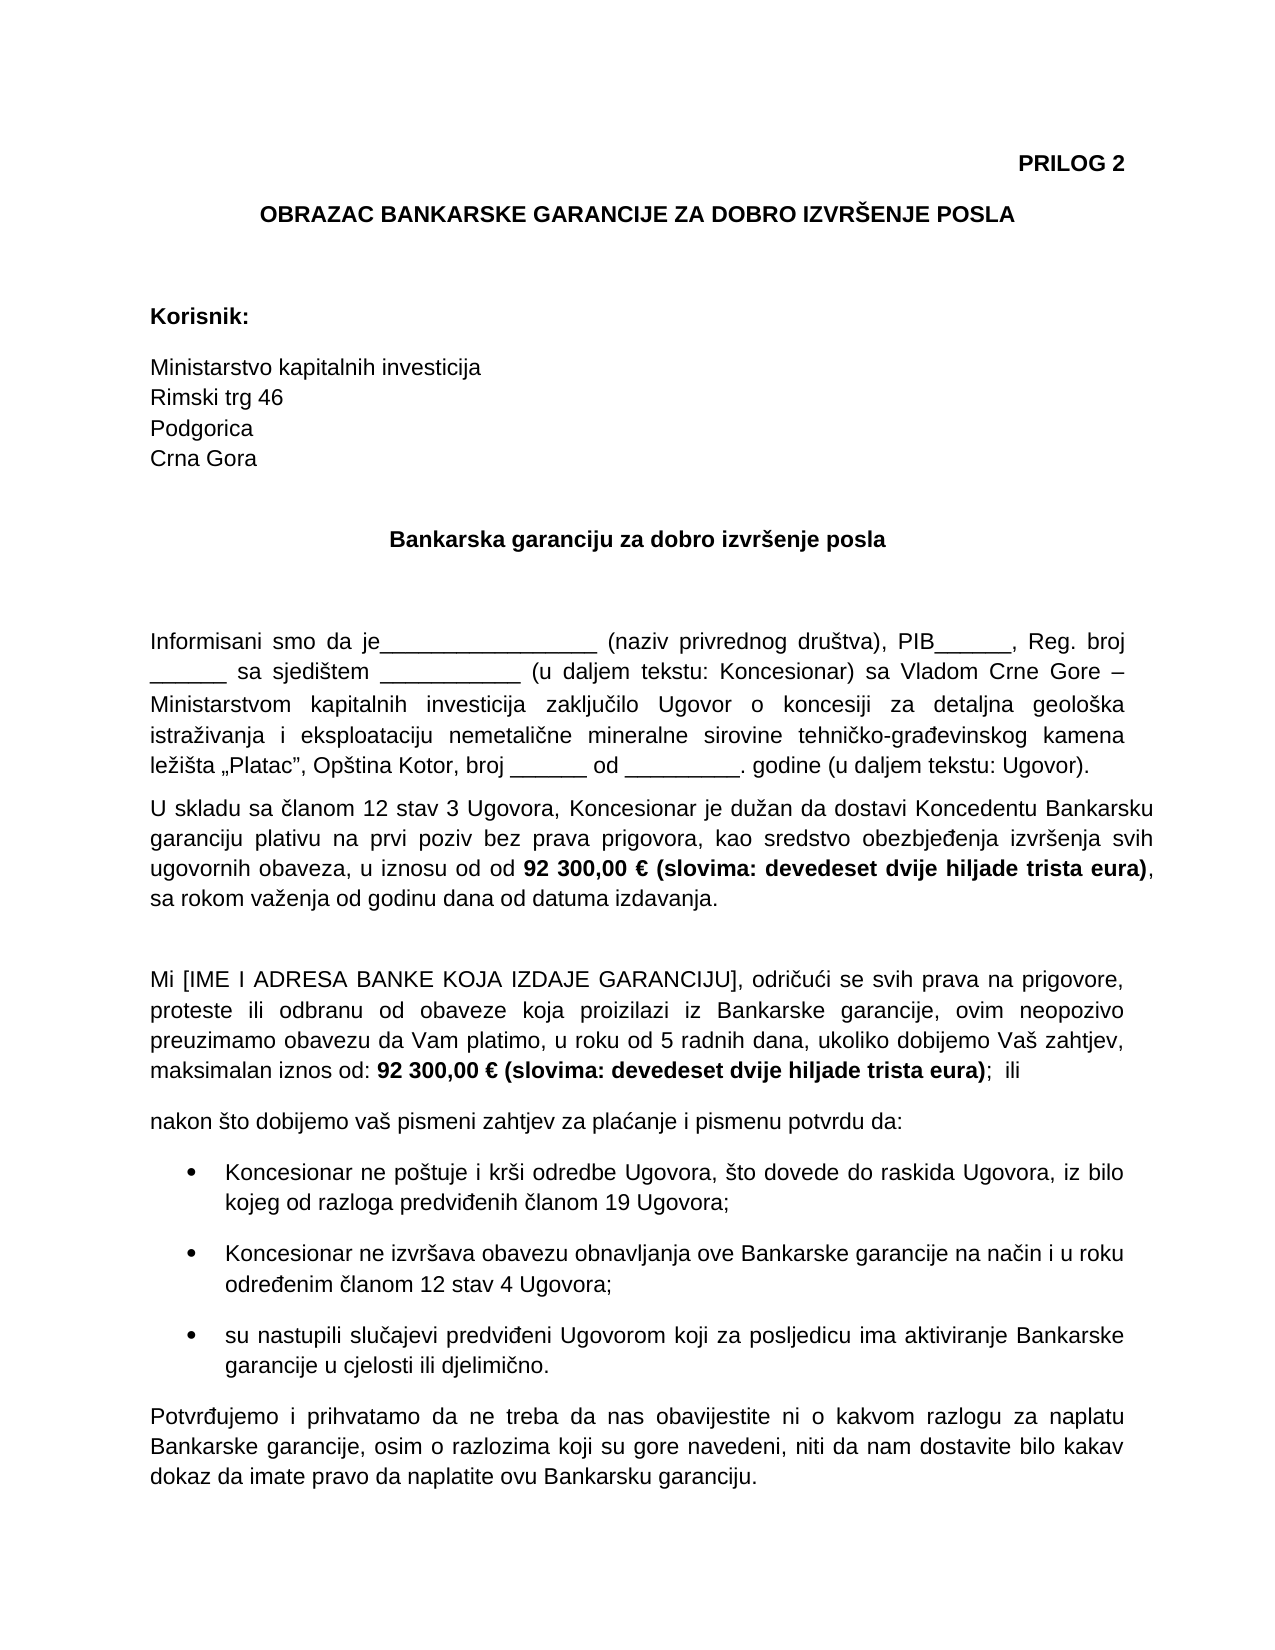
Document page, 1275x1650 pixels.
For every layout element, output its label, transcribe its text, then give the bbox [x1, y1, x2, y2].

list Koncesionar ne izvršava obavezu obnavljanja ove Bankarske garancije na način i u roku određenim članom 12 stav 4 Ugovora; [187, 1240, 1125, 1297]
text Informisani smo da je_________________ (naziv privrednog društva), PIB______, Reg. broj ______ sa sjedištem ___________ (u daljem tekstu: Koncesionar) sa Vladom Crne Gore – Ministarstvom kapitalnih investicija zaključilo Ugovor o koncesiji za detaljna geološka istraživanja i eksploataciju nemetalične mineralne sirovine tehničko-građevinskog kamena ležišta „Platac”, Opština Kotor, broj ______ od _________. godine (u daljem tekstu: Ugovor). [150, 628, 1125, 778]
text OBRAZAC BANKARSKE GARANCIJE ZA DOBRO IZVRŠENJE POSLA [150, 201, 1125, 227]
text Korisnik: [150, 303, 1125, 329]
text Mi [IME I ADRESA BANKE KOJA IZDAJE GARANCIJU], odričući se svih prava na prigovore, proteste ili odbranu od obaveze koja proizilazi iz Bankarske garancije, ovim neopozivo preuzimamo obavezu da Vam platimo, u roku od 5 radnih dana, ukoliko dobijemo Vaš zahtjev, maksimalan iznos od: 92 300,00 € (slovima: devedeset dvije hiljade trista eura); ili [150, 966, 1125, 1083]
text PRILOG 2 [150, 150, 1125, 176]
text nakon što dobijemo vaš pismeni zahtjev za plaćanje i pismenu potvrdu da: [150, 1108, 1125, 1134]
text Potvrđujemo i prihvatamo da ne treba da nas obavijestite ni o kakvom razlogu za naplatu Bankarske garancije, osim o razlozima koji su gore navedeni, niti da nam dostavite bilo kakav dokaz da imate pravo da naplatite ovu Bankarsku garanciju. [150, 1403, 1125, 1489]
text Crna Gora [150, 445, 1125, 471]
list Koncesionar ne poštuje i krši odredbe Ugovora, što dovede do raskida Ugovora, iz bilo kojeg od razloga predviđenih članom 19 Ugovora; [187, 1159, 1125, 1216]
text Rimski trg 46 [150, 384, 1125, 411]
list su nastupili slučajevi predviđeni Ugovorom koji za posljedicu ima aktiviranje Bankarske garancije u cjelosti ili djelimično. [187, 1322, 1125, 1378]
text Bankarska garanciju za dobro izvršenje posla [150, 526, 1125, 552]
text Podgorica [150, 414, 1125, 441]
text U skladu sa članom 12 stav 3 Ugovora, Koncesionar je dužan da dostavi Koncedentu Bankarsku garanciju plativu na prvi poziv bez prava prigovora, kao sredstvo obezbjeđenja izvršenja svih ugovornih obaveza, u iznosu od od 92 300,00 € (slovima: devedeset dvije hiljade trista eura), sa rokom važenja od godinu dana od datuma izdavanja. [150, 794, 1154, 911]
text Ministarstvo kapitalnih investicija [150, 354, 1125, 381]
